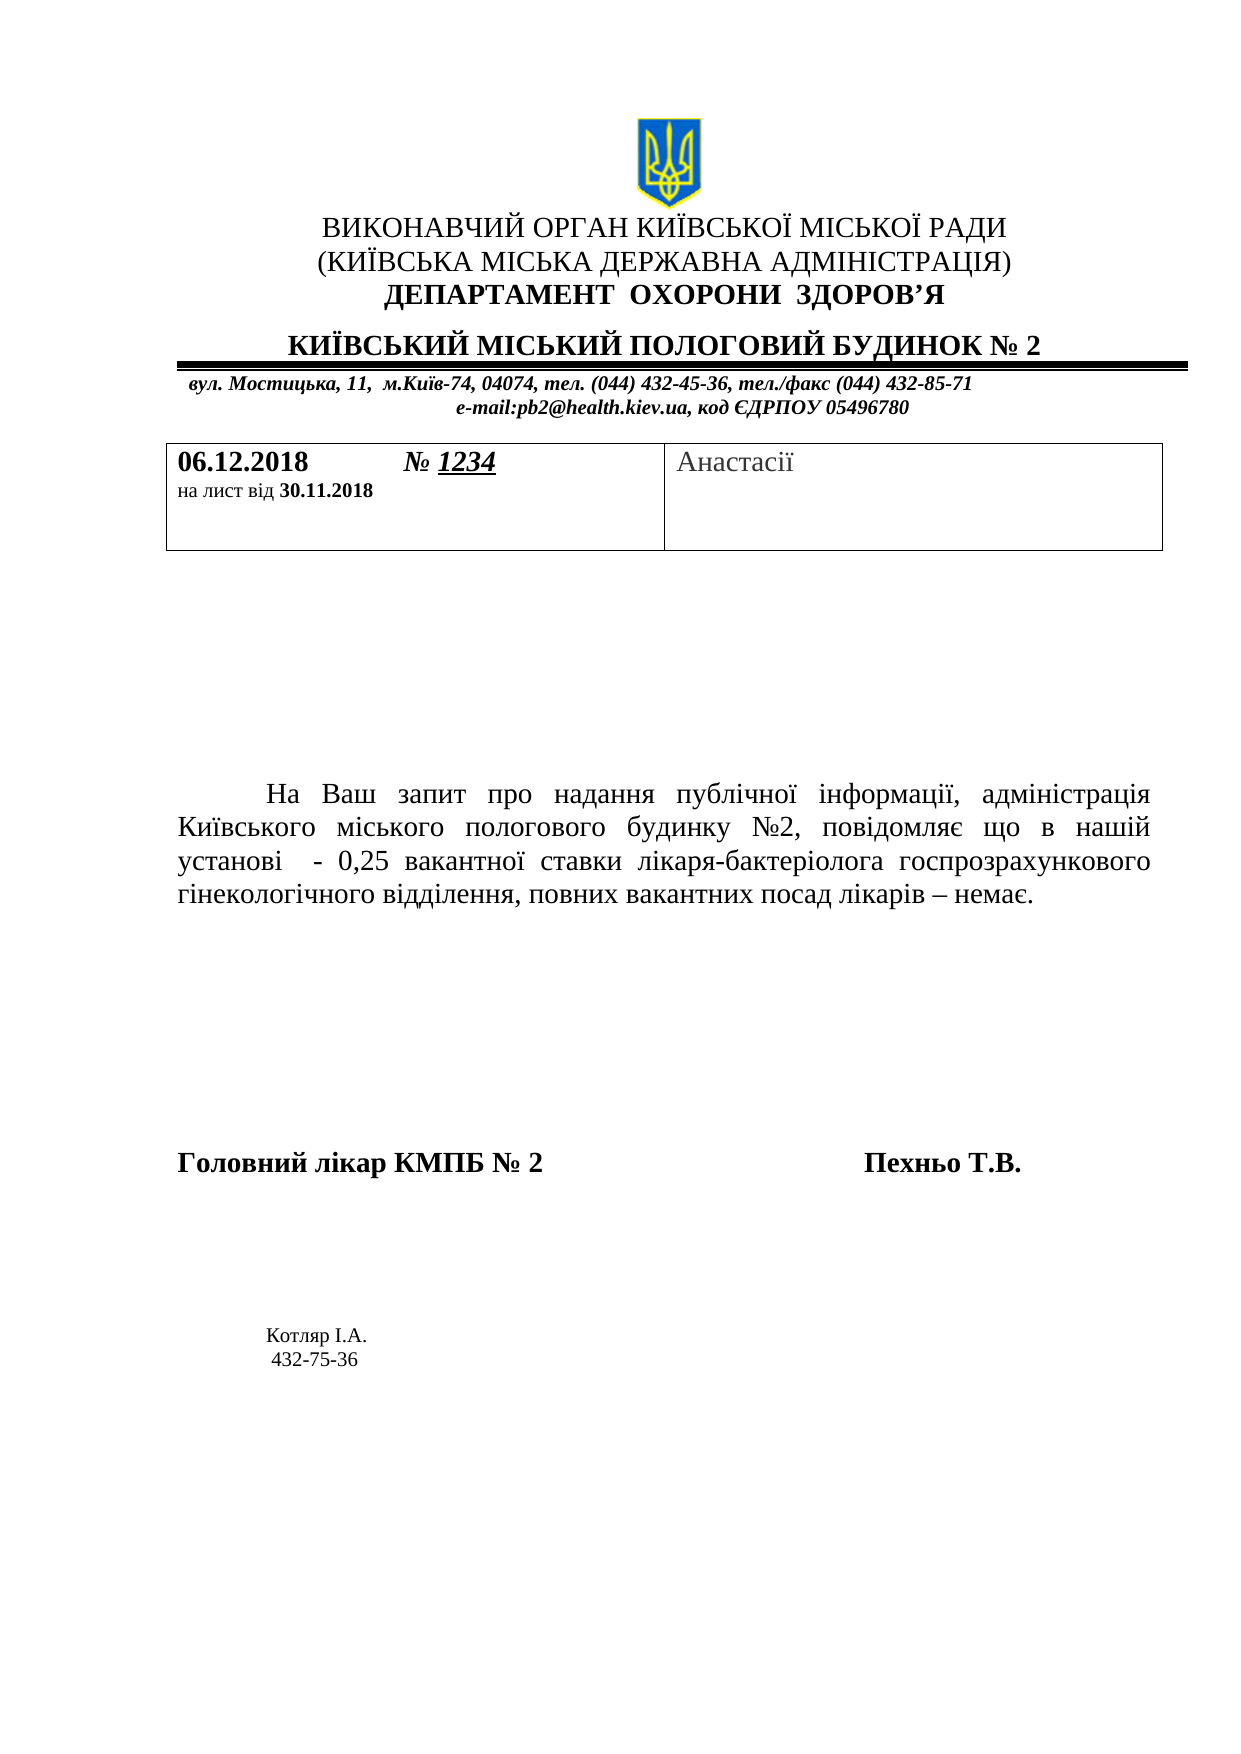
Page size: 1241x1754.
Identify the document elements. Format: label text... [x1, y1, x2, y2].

text Головний лікар КМПБ № 2 Пехньо Т.В. [177, 1145, 1152, 1178]
text КИЇВСЬКИЙ МІСЬКИЙ ПОЛОГОВИЙ БУДИНОК № 2 [177, 328, 1152, 361]
text На Ваш запит про надання публічної інформації, адміністрація Київського міського пологового будинку №2, повідомляє що в нашій установі - 0,25 вакантної ставки лікаря-бактеріолога госпрозрахункового гінекологічного відділення, повних вакантних посад лікарів – немає. [177, 776, 1152, 910]
table_header Анастасії [665, 444, 1162, 550]
text (КИЇВСЬКА МІСЬКА ДЕРЖАВНА АДМІНІСТРАЦІЯ) [177, 244, 1152, 277]
table_header вул. Мостицька, 11, м.Київ-74, 04074, тел. (044) 432-45-36, тел./факс (044) 432-85-71 e-mail:pb2@health.kiev.ua, код ЄДРПОУ 05496780 [177, 371, 1188, 419]
table_header 06.12.2018 № 1234 на лист від 30.11.2018 [167, 444, 664, 550]
text ДЕПАРТАМЕНТ ОХОРОНИ ЗДОРОВ’Я [177, 277, 1152, 311]
text Котляр І.А. [177, 1323, 1152, 1347]
text 432-75-36 [177, 1347, 1152, 1371]
picture [637, 118, 702, 211]
text ВИКОНАВЧИЙ ОРГАН КИЇВСЬКОЇ МІСЬКОЇ РАДИ [177, 210, 1152, 244]
